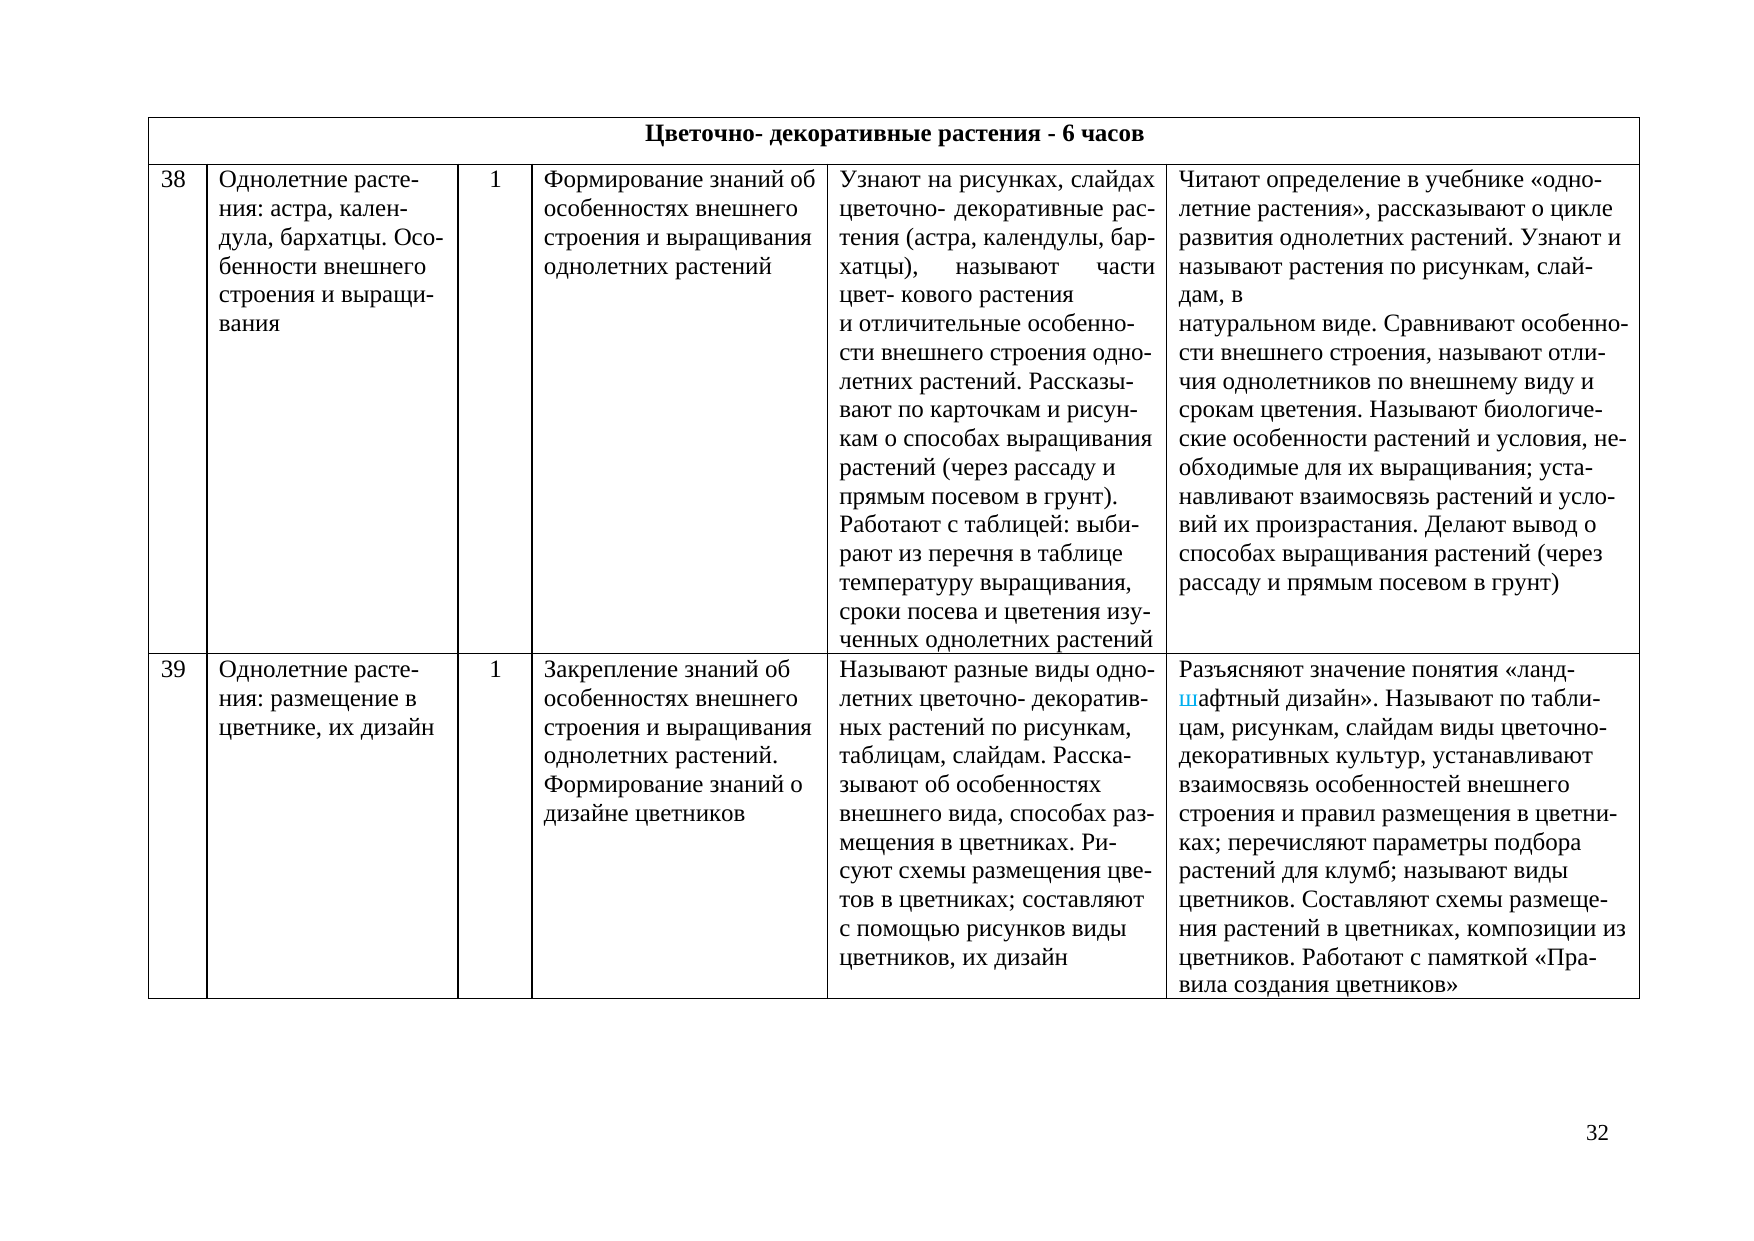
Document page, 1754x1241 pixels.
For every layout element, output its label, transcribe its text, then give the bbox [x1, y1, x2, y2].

table_cell Однолетние расте- ния: астра, кален- дула, бархатцы. Осо- бенности внешнего строения и выращи- вания [208, 165, 457, 653]
table_cell Разъясняют значение понятия «ланд- шафтный дизайн». Называют по табли- цам, рисункам, слайдам виды цветочно- декоративных культур, устанавливают взаимосвязь особенностей внешнего строения и правил размещения в цветни- ках; перечисляют параметры подбора растений для клумб; называют виды цветников. Составляют схемы размеще- ния растений в цветниках, композиции из цветников. Работают с памяткой «Пра- вила создания цветников» [1167, 654, 1639, 998]
table_cell Называют разные виды одно- летних цветочно- декоратив- ных растений по рисункам, таблицам, слайдам. Расска- зывают об особенностях внешнего вида, способах раз- мещения в цветниках. Ри- суют схемы размещения цве- тов в цветниках; составляют с помощью рисунков виды цветников, их дизайн [828, 654, 1166, 998]
table_cell Узнают на рисунках, слайдах цветочно- декоративные рас- тения (астра, календулы, бар- хатцы), называют части цвет- кового растения и отличительные особенно- сти внешнего строения одно- летних растений. Рассказы- вают по карточкам и рисун- кам о способах выращивания растений (через рассаду и прямым посевом в грунт). Работают с таблицей: выби- рают из перечня в таблице температуру выращивания, сроки посева и цветения изу- ченных однолетних растений [828, 165, 1166, 653]
table_cell 1 [459, 654, 531, 998]
table_cell Однолетние расте- ния: размещение в цветнике, их дизайн [208, 654, 457, 998]
table_cell Закрепление знаний об особенностях внешнего строения и выращивания однолетних растений. Формирование знаний о дизайне цветников [533, 654, 827, 998]
table_cell 39 [149, 654, 206, 998]
table_cell Формирование знаний об особенностях внешнего строения и выращивания однолетних растений [533, 165, 827, 653]
table_header Цветочно- декоративные растения - 6 часов [149, 118, 1639, 163]
table_cell 1 [459, 165, 531, 653]
table_cell Читают определение в учебнике «одно- летние растения», рассказывают о цикле развития однолетних растений. Узнают и называют растения по рисункам, слай- дам, в натуральном виде. Сравнивают особенно- сти внешнего строения, называют отли- чия однолетников по внешнему виду и срокам цветения. Называют биологиче- ские особенности растений и условия, не- обходимые для их выращивания; уста- навливают взаимосвязь растений и усло- вий их произрастания. Делают вывод о способах выращивания растений (через рассаду и прямым посевом в грунт) [1167, 165, 1639, 653]
table_cell 38 [149, 165, 206, 653]
